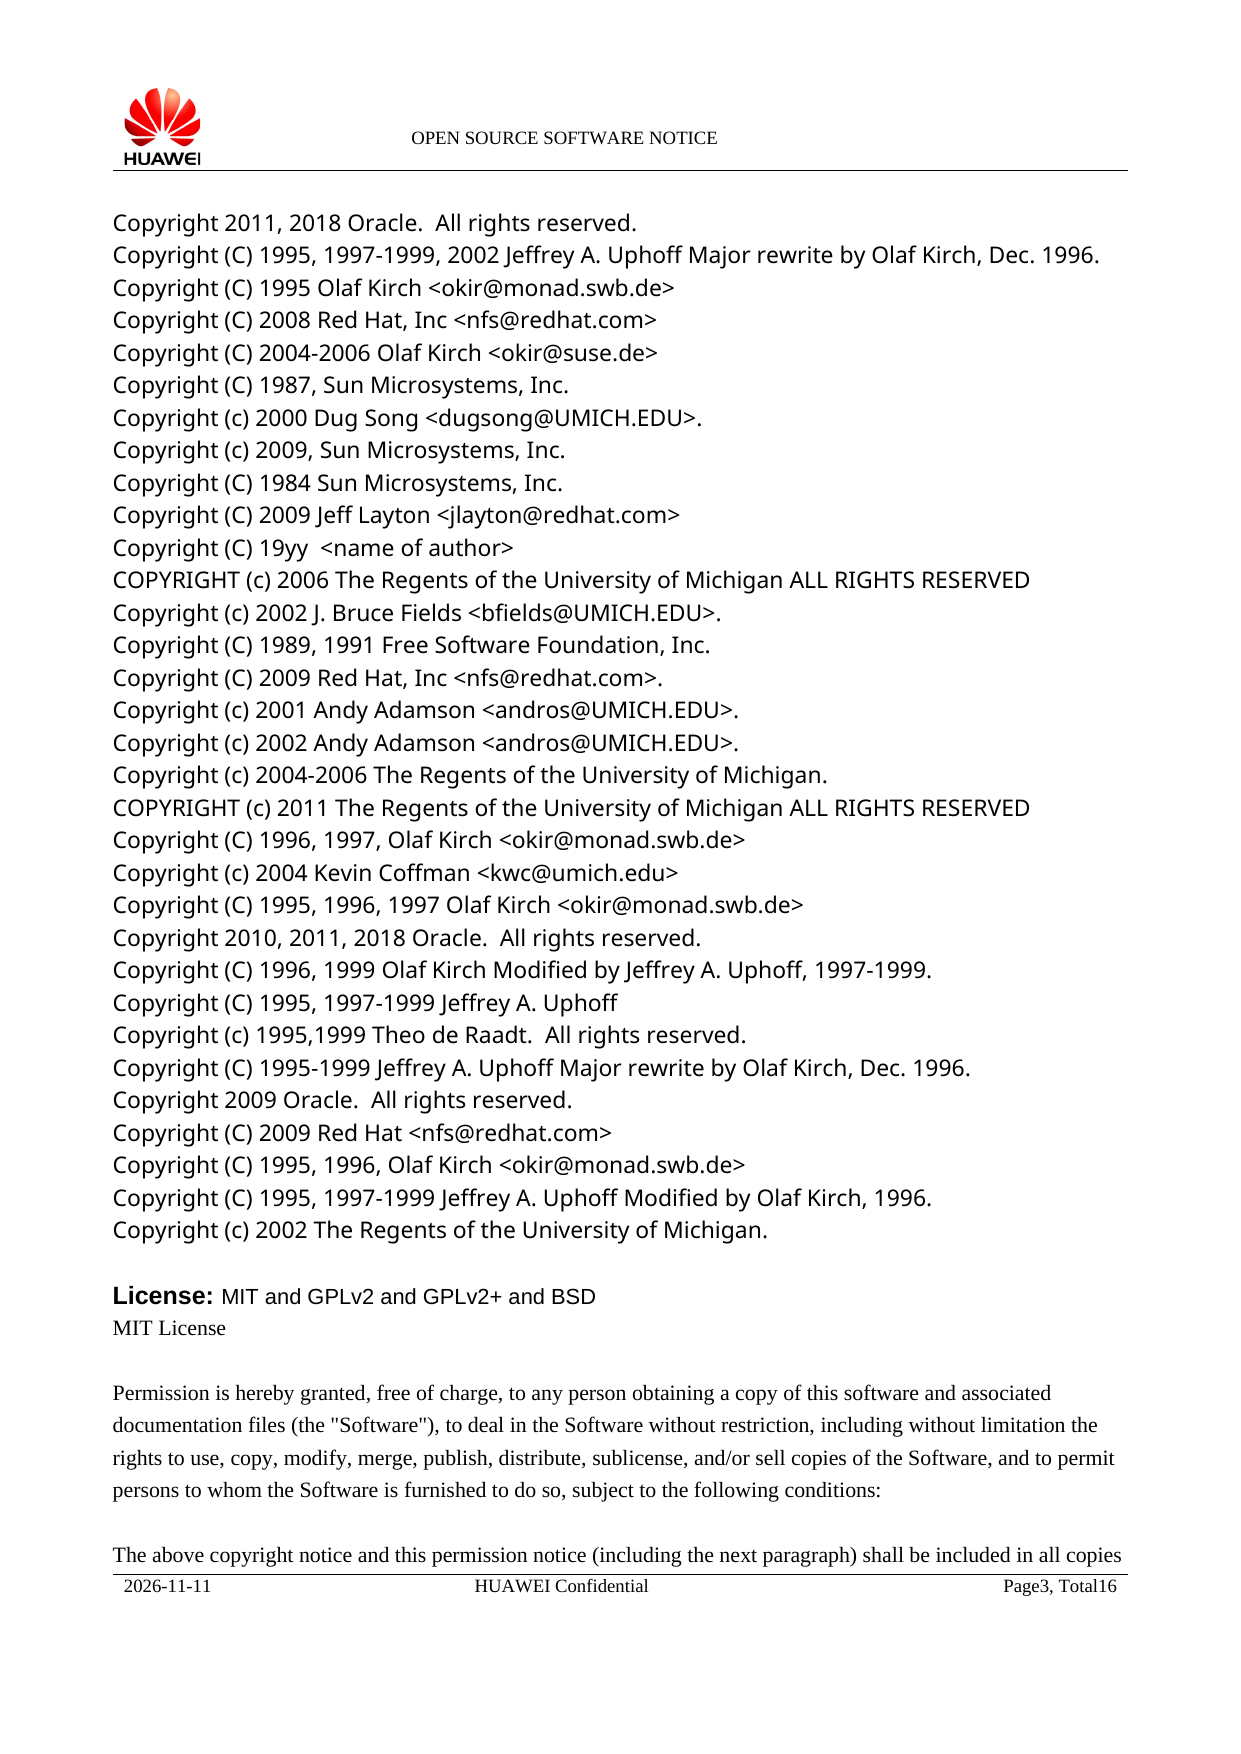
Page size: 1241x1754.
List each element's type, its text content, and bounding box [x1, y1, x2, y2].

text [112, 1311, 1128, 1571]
picture [124, 88, 201, 165]
text License: MIT and GPLv2 and GPLv2+ and BSD [112, 1279, 1128, 1311]
